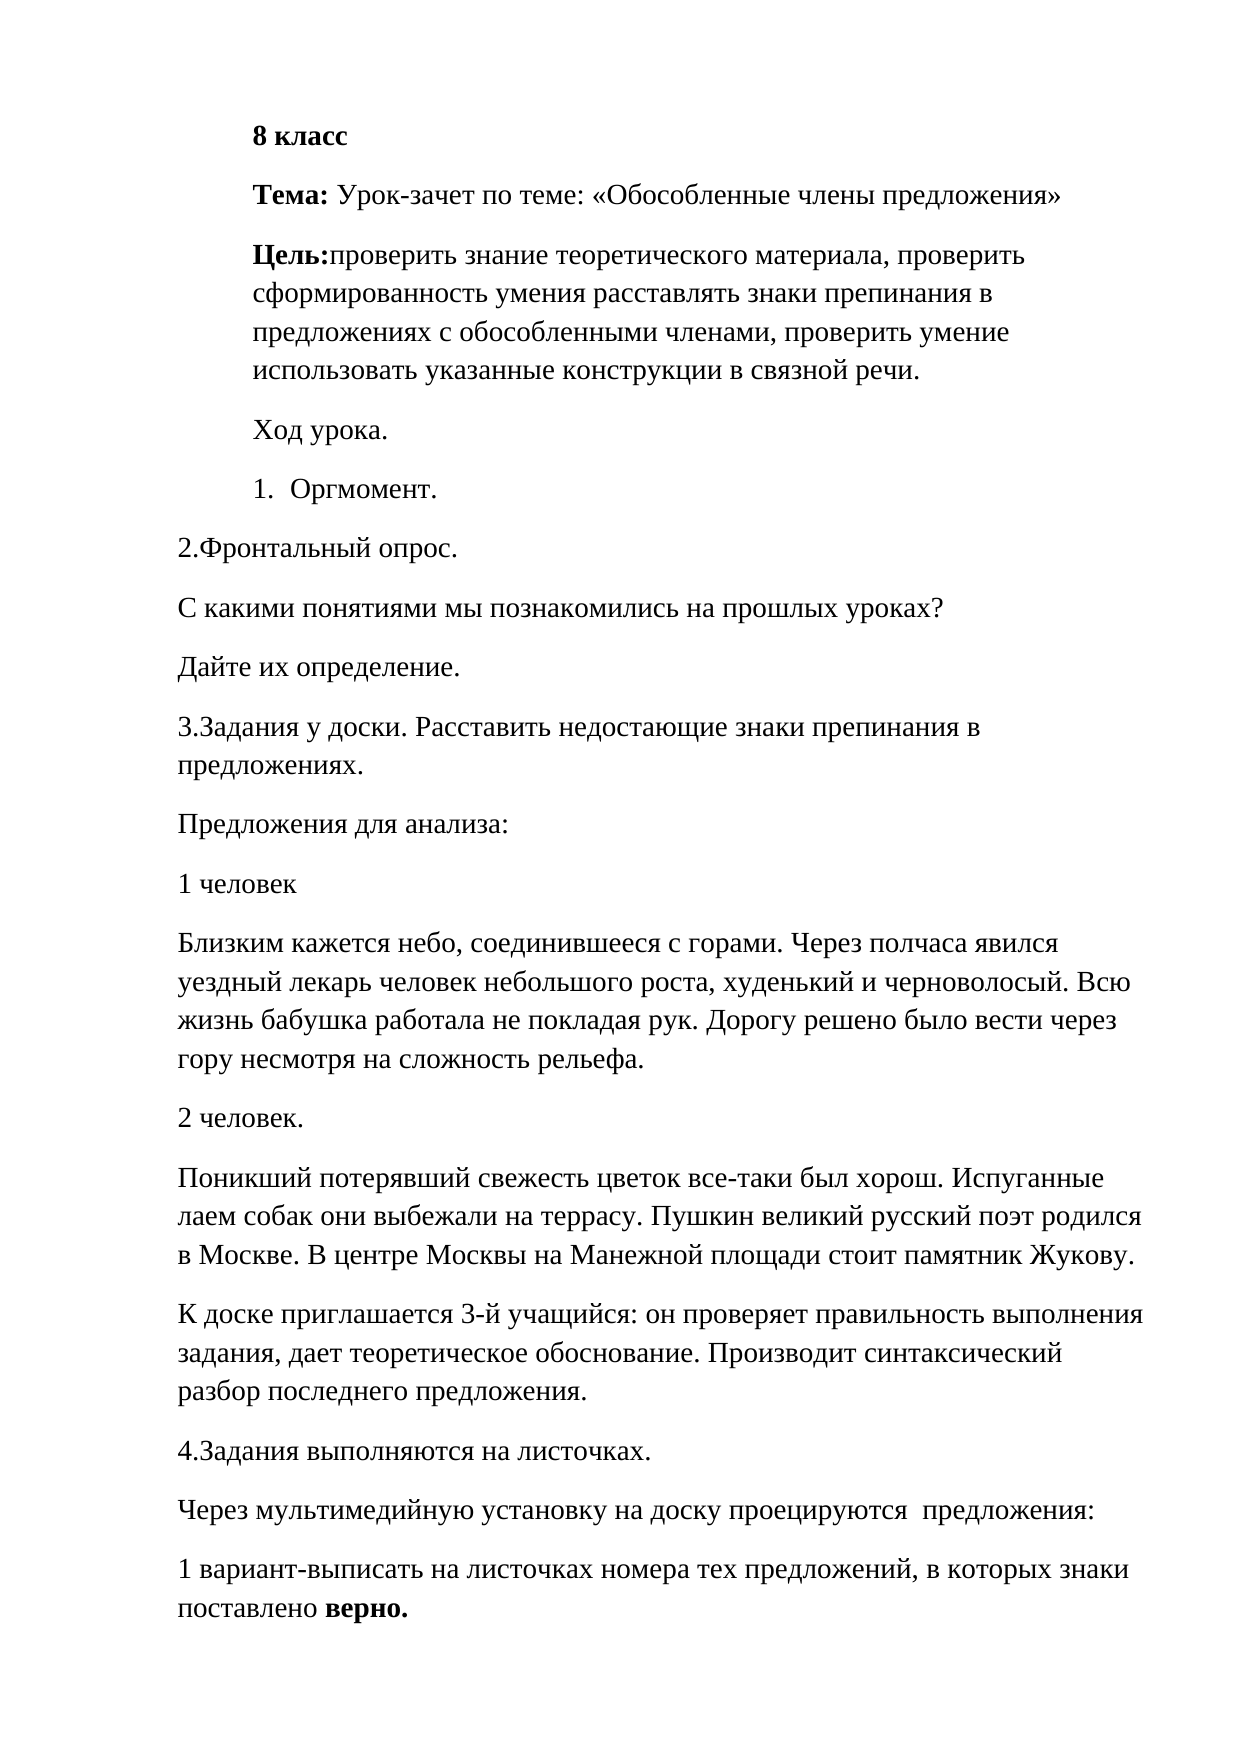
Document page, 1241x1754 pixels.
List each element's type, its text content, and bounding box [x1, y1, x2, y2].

text 4.Задания выполняются на листочках. [177, 1433, 1152, 1466]
text 1 человек [177, 866, 1152, 899]
text Через мультимедийную установку на доску проецируются предложения: [177, 1492, 1152, 1526]
text Цель:проверить знание теоретического материала, проверить сформированность умения расставлять знаки препинания в предложениях с обособленными членами, проверить умение использовать указанные конструкции в связной речи. [252, 237, 1152, 386]
text 1 вариант-выписать на листочках номера тех предложений, в которых знаки поставлено верно. [177, 1551, 1152, 1623]
text Тема: Урок-зачет по теме: «Обособленные члены предложения» [252, 177, 1152, 211]
list Оргмомент. [252, 471, 1152, 505]
text 2.Фронтальный опрос. [177, 531, 1152, 564]
text Ход урока. [252, 412, 1152, 445]
text К доске приглашается 3-й учащийся: он проверяет правильность выполнения задания, дает теоретическое обоснование. Производит синтаксический разбор последнего предложения. [177, 1296, 1152, 1407]
text 3.Задания у доски. Расставить недостающие знаки препинания в предложениях. [177, 709, 1152, 781]
text 2 человек. [177, 1100, 1152, 1134]
text Поникший потерявший свежесть цветок все-таки был хорош. Испуганные лаем собак они выбежали на террасу. Пушкин великий русский поэт родился в Москве. В центре Москвы на Манежной площади стоит памятник Жукову. [177, 1160, 1152, 1270]
text 8 класс [252, 118, 1152, 152]
text Близким кажется небо, соединившееся с горами. Через полчаса явился уездный лекарь человек небольшого роста, худенький и черноволосый. Всю жизнь бабушка работала не покладая рук. Дорогу решено было вести через гору несмотря на сложность рельефа. [177, 925, 1152, 1074]
text Дайте их определение. [177, 649, 1152, 683]
text С какими понятиями мы познакомились на прошлых уроках? [177, 590, 1152, 623]
text Предложения для анализа: [177, 807, 1152, 840]
